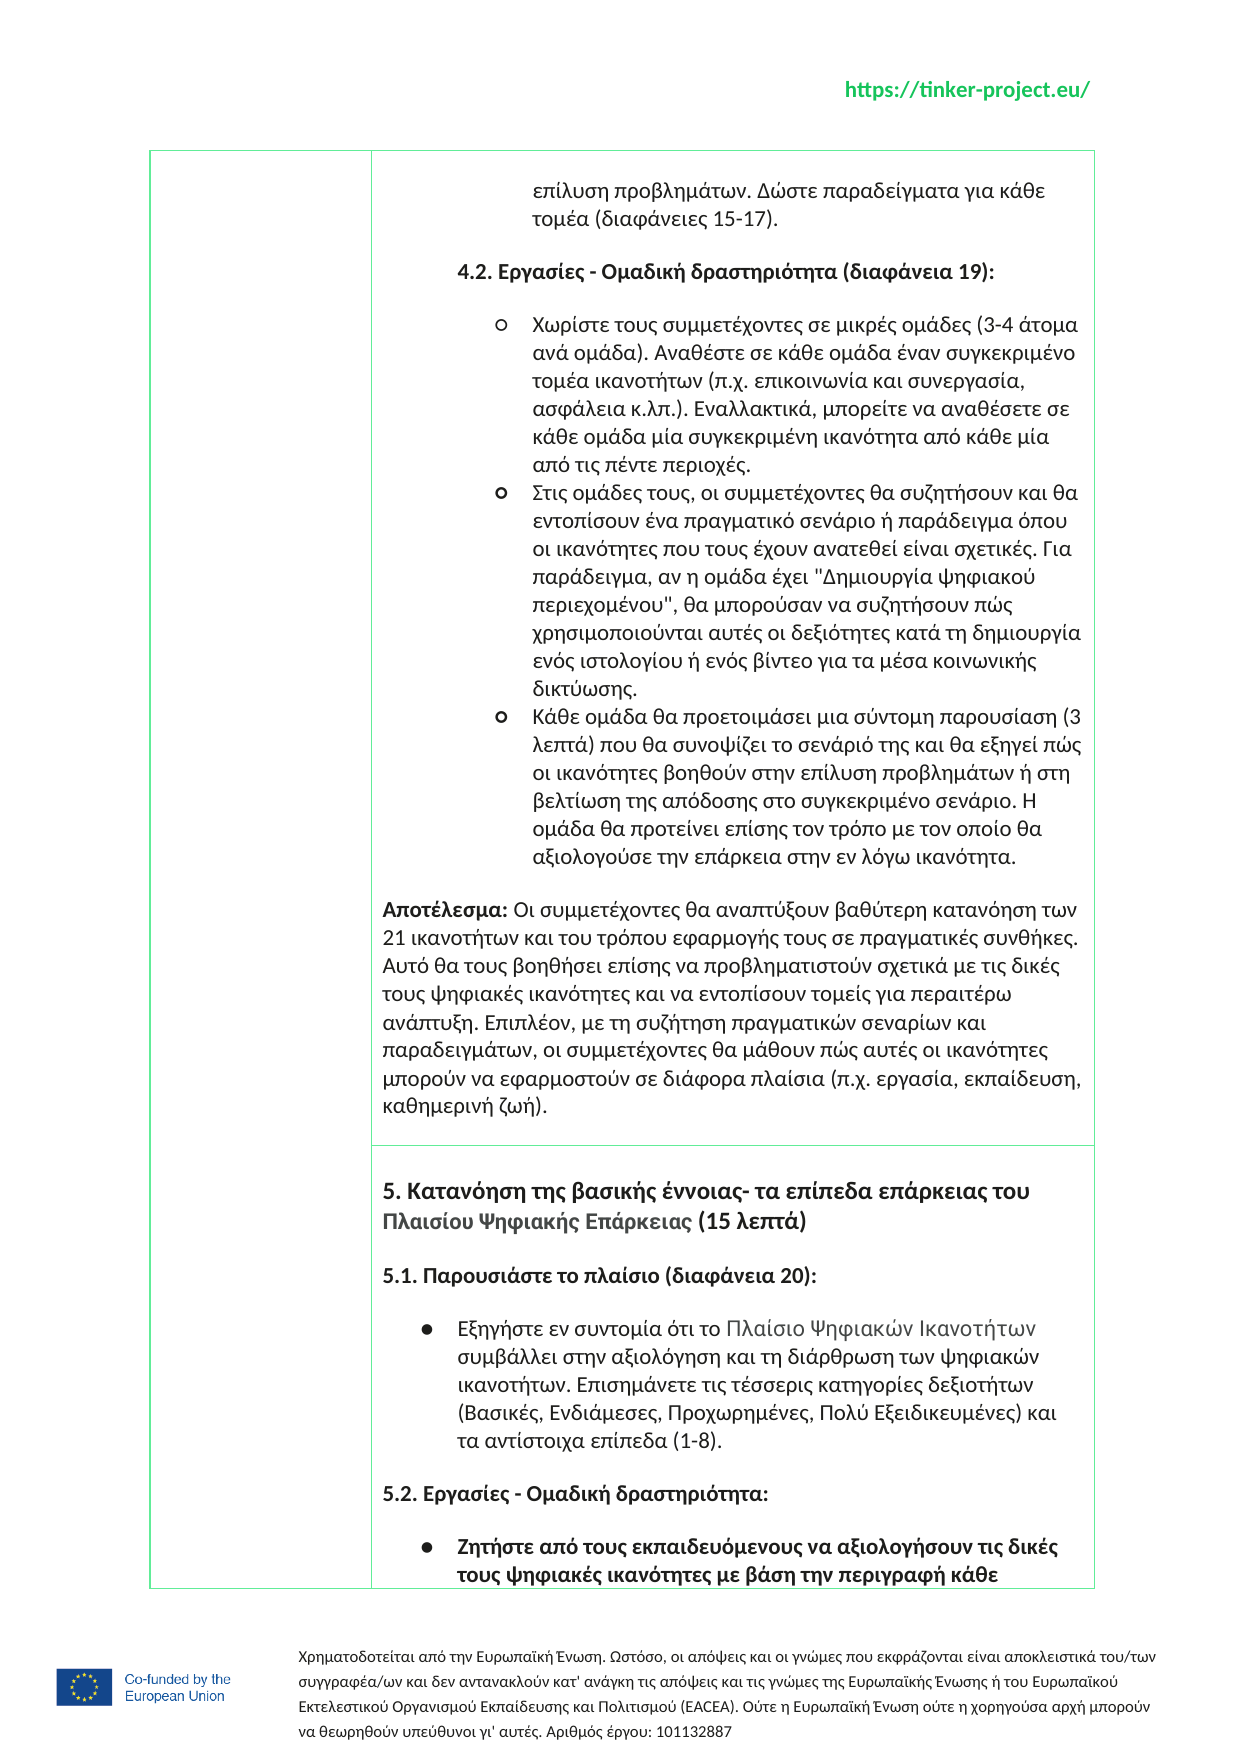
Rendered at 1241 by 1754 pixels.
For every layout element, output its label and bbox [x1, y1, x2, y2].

picture [44, 1646, 260, 1730]
table_cell [372, 151, 1094, 1145]
table_cell [372, 1146, 1094, 1588]
